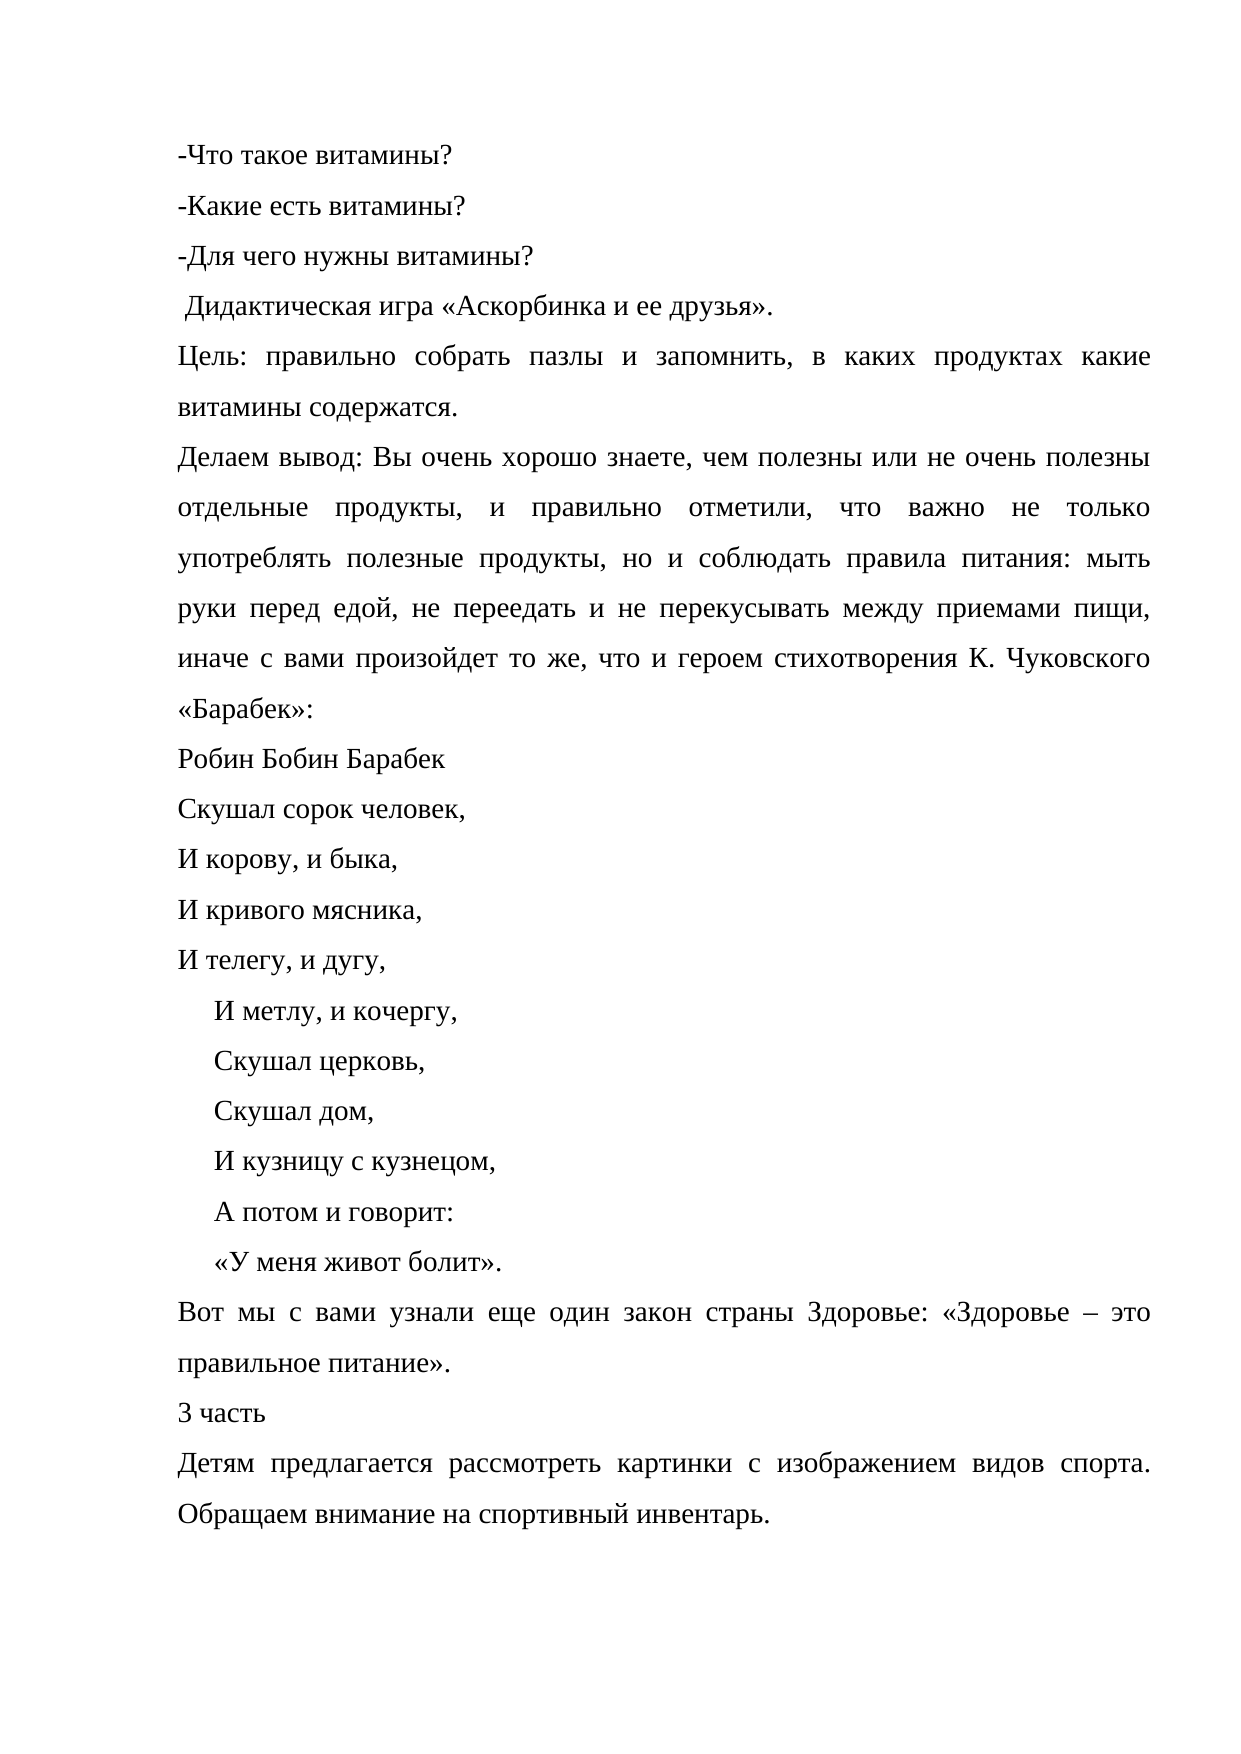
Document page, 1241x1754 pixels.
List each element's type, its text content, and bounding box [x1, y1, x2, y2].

text Делаем вывод: Вы очень хорошо знаете, чем полезны или не очень полезны отдельные продукты, и правильно отметили, что важно не только употреблять полезные продукты, но и соблюдать правила питания: мыть руки перед едой, не переедать и не перекусывать между приемами пищи, иначе с вами произойдет то же, что и героем стихотворения К. Чуковского «Барабек»: [177, 439, 1152, 724]
text -Для чего нужны витамины? [177, 238, 1152, 271]
text И корову, и быка, [177, 842, 1152, 875]
text -Какие есть витамины? [177, 188, 1152, 221]
text Детям предлагается рассмотреть картинки с изображением видов спорта. Обращаем внимание на спортивный инвентарь. [177, 1445, 1152, 1529]
text Дидактическая игра «Аскорбинка и ее друзья». [177, 288, 1152, 322]
text Вот мы с вами узнали еще один закон страны Здоровье: «Здоровье – это правильное питание». [177, 1294, 1152, 1378]
text И метлу, и кочергу, [177, 993, 1152, 1026]
text И кривого мясника, [177, 892, 1152, 926]
text Скушал сорок человек, [177, 791, 1152, 825]
text 3 часть [177, 1395, 1152, 1429]
text И телегу, и дугу, [177, 942, 1152, 976]
text И кузницу с кузнецом, [177, 1143, 1152, 1177]
text Цель: правильно собрать пазлы и запомнить, в каких продуктах какие витамины содержатся. [177, 338, 1152, 422]
text Скушал дом, [177, 1093, 1152, 1127]
text Скушал церковь, [177, 1043, 1152, 1076]
text «У меня живот болит». [177, 1244, 1152, 1278]
text А потом и говорит: [177, 1194, 1152, 1227]
text Робин Бобин Барабек [177, 741, 1152, 774]
text -Что такое витамины? [177, 137, 1152, 171]
